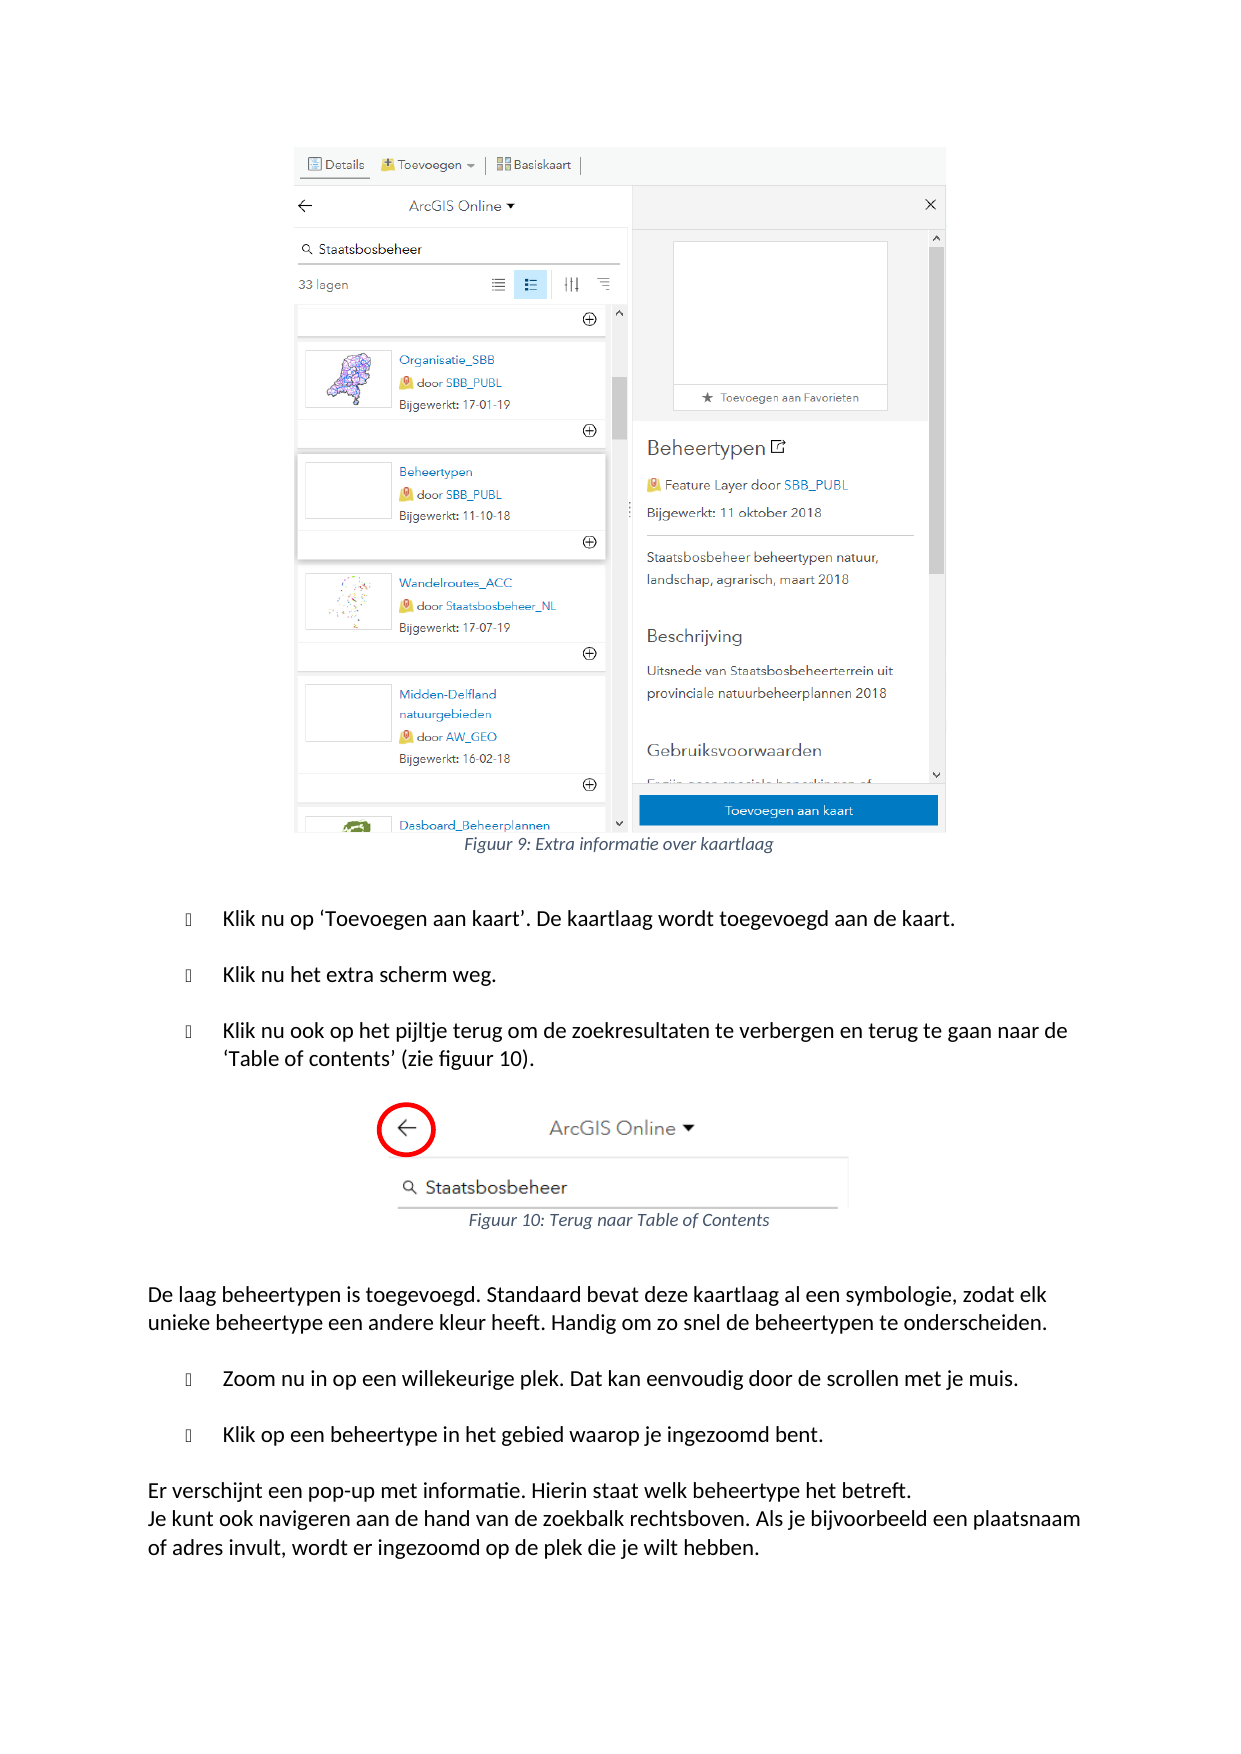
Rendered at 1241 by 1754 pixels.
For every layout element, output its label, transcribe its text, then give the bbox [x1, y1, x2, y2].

list Klik op een beheertype in het gebied waarop je ingezoomd bent. [185, 1421, 1093, 1448]
picture [388, 1108, 431, 1152]
text Er verschijnt een pop-up met informatie. Hierin staat welk beheertype het betreft. [148, 1477, 1093, 1504]
text Figuur 9: Extra informatie over kaartlaag [148, 832, 1093, 855]
picture [294, 147, 947, 833]
list Klik nu ook op het pijltje terug om de zoekresultaten te verbergen en terug te gaan naar de ‘Table of contents’ (zie figuur 10). [185, 1016, 1093, 1072]
text Je kunt ook navigeren aan de hand van de zoekbalk rechtsboven. Als je bijvoorbeeld een plaatsnaam of adres invult, wordt er ingezoomd op de plek die je wilt hebben. [148, 1504, 1093, 1561]
text Figuur 10: Terug naar Table of Contents [148, 1209, 1093, 1232]
list Klik nu het extra scherm weg. [185, 960, 1093, 1016]
list Klik nu op ‘Toevoegen aan kaart’. De kaartlaag wordt toegevoegd aan de kaart. [185, 904, 1093, 960]
list Zoom nu in op een willekeurige plek. Dat kan eenvoudig door de scrollen met je muis. [185, 1364, 1093, 1421]
picture [388, 1100, 852, 1209]
text De laag beheertypen is toegevoegd. Standaard bevat deze kaartlaag al een symbologie, zodat elk unieke beheertype een andere kleur heeft. Handig om zo snel de beheertypen te onderscheiden. [148, 1280, 1093, 1336]
